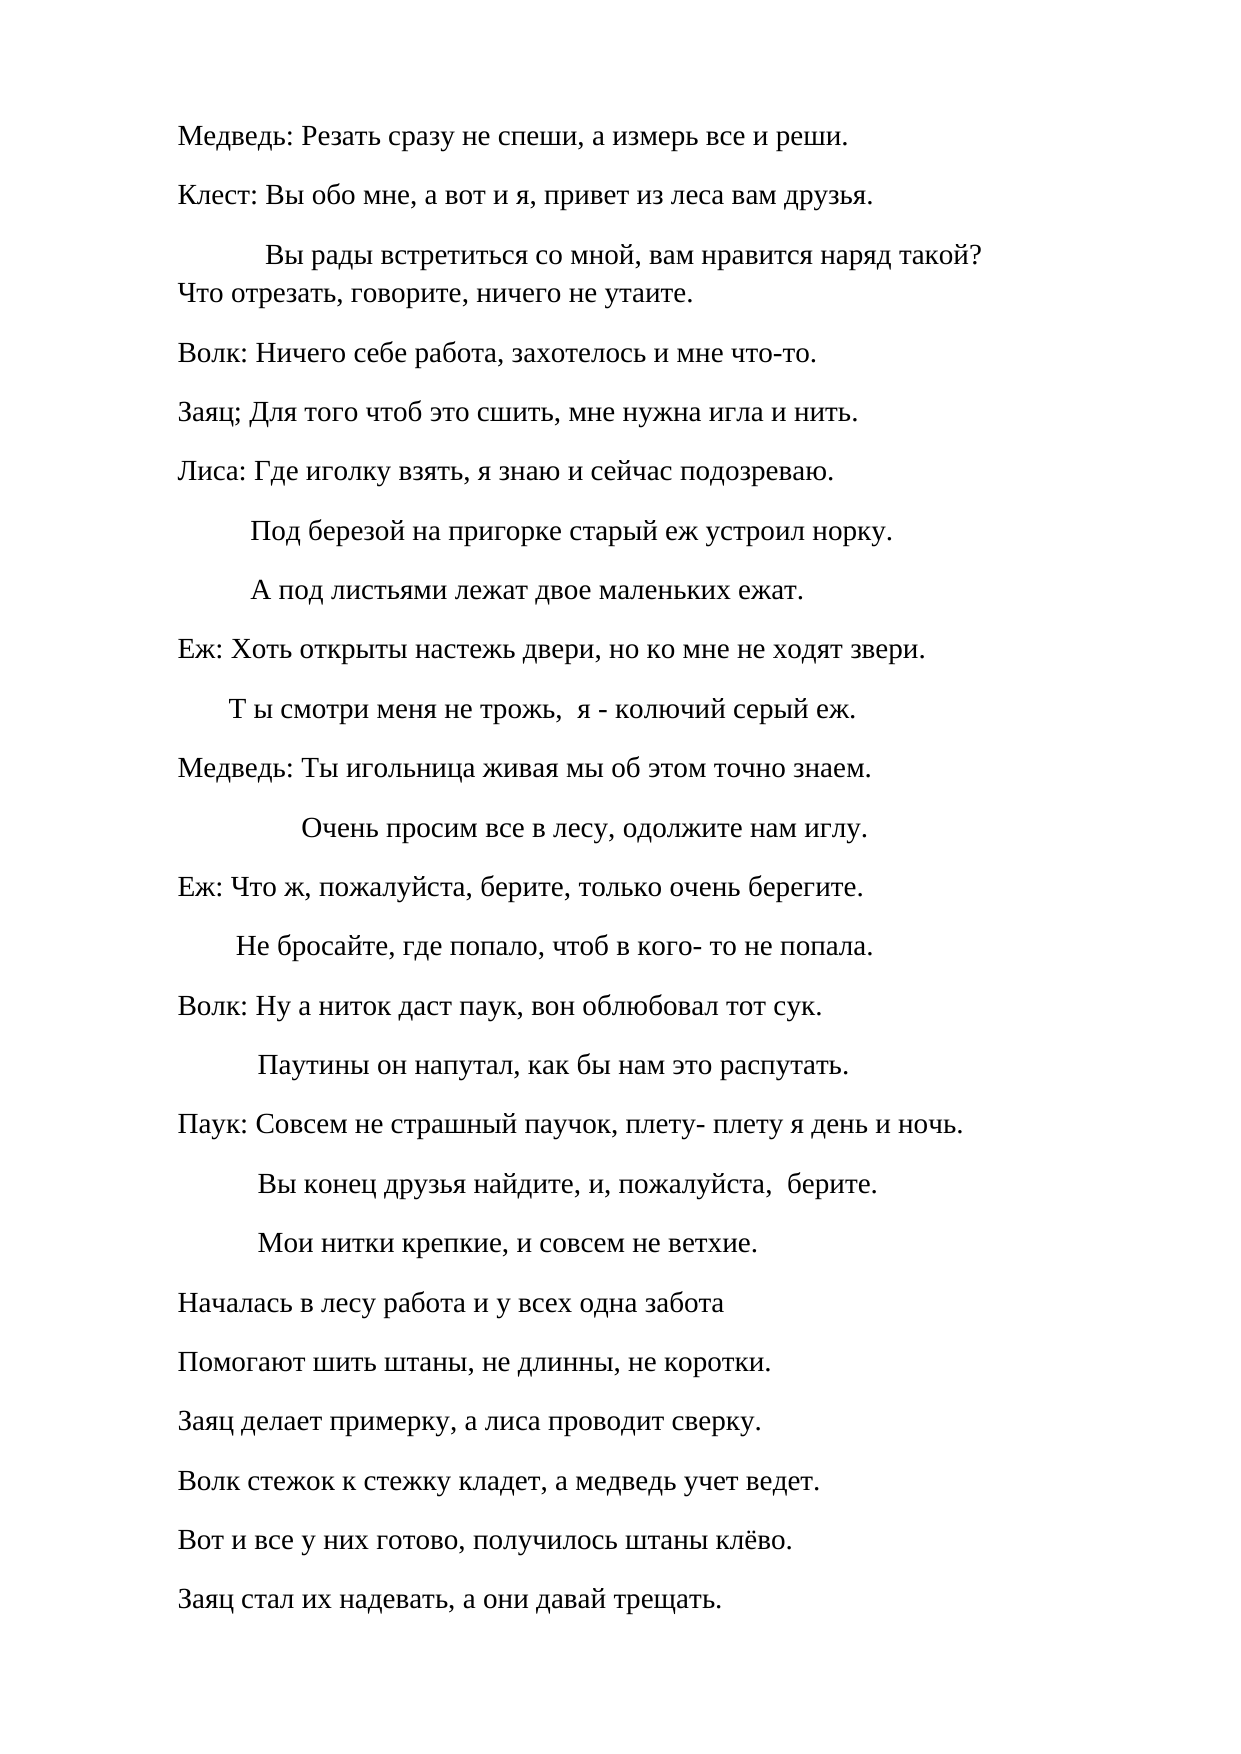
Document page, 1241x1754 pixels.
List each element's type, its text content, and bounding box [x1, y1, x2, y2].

text Медведь: Ты игольница живая мы об этом точно знаем. [177, 750, 1152, 784]
text Волк: Ничего себе работа, захотелось и мне что-то. [177, 335, 1152, 368]
text Заяц; Для того чтоб это сшить, мне нужна игла и нить. [177, 394, 1152, 428]
text А под листьями лежат двое маленьких ежат. [177, 572, 1152, 606]
text Клест: Вы обо мне, а вот и я, привет из леса вам друзья. [177, 177, 1152, 211]
text Вы рады встретиться со мной, вам нравится наряд такой? Что отрезать, говорите, ничего не утаите. [177, 237, 1152, 309]
text Паук: Совсем не страшный паучок, плету- плету я день и ночь. [177, 1107, 1152, 1140]
text Мои нитки крепкие, и совсем не ветхие. [177, 1225, 1152, 1259]
text Не бросайте, где попало, чтоб в кого- то не попала. [177, 928, 1152, 962]
text Заяц стал их надевать, а они давай трещать. [177, 1582, 1152, 1615]
text Еж: Что ж, пожалуйста, берите, только очень берегите. [177, 869, 1152, 903]
text Началась в лесу работа и у всех одна забота [177, 1285, 1152, 1318]
text Еж: Хоть открыты настежь двери, но ко мне не ходят звери. [177, 632, 1152, 665]
text Очень просим все в лесу, одолжите нам иглу. [177, 810, 1152, 843]
text Медведь: Резать сразу не спеши, а измерь все и реши. [177, 118, 1152, 152]
text Под березой на пригорке старый еж устроил норку. [177, 513, 1152, 546]
text Помогают шить штаны, не длинны, не коротки. [177, 1344, 1152, 1378]
text Паутины он напутал, как бы нам это распутать. [177, 1047, 1152, 1081]
text Заяц делает примерку, а лиса проводит сверку. [177, 1403, 1152, 1437]
text Т ы смотри меня не трожь, я - колючий серый еж. [177, 691, 1152, 724]
text Лиса: Где иголку взять, я знаю и сейчас подозреваю. [177, 453, 1152, 487]
text Волк: Ну а ниток даст паук, вон облюбовал тот сук. [177, 988, 1152, 1021]
text Вы конец друзья найдите, и, пожалуйста, берите. [177, 1166, 1152, 1199]
text Волк стежок к стежку кладет, а медведь учет ведет. [177, 1463, 1152, 1496]
text Вот и все у них готово, получилось штаны клёво. [177, 1522, 1152, 1556]
